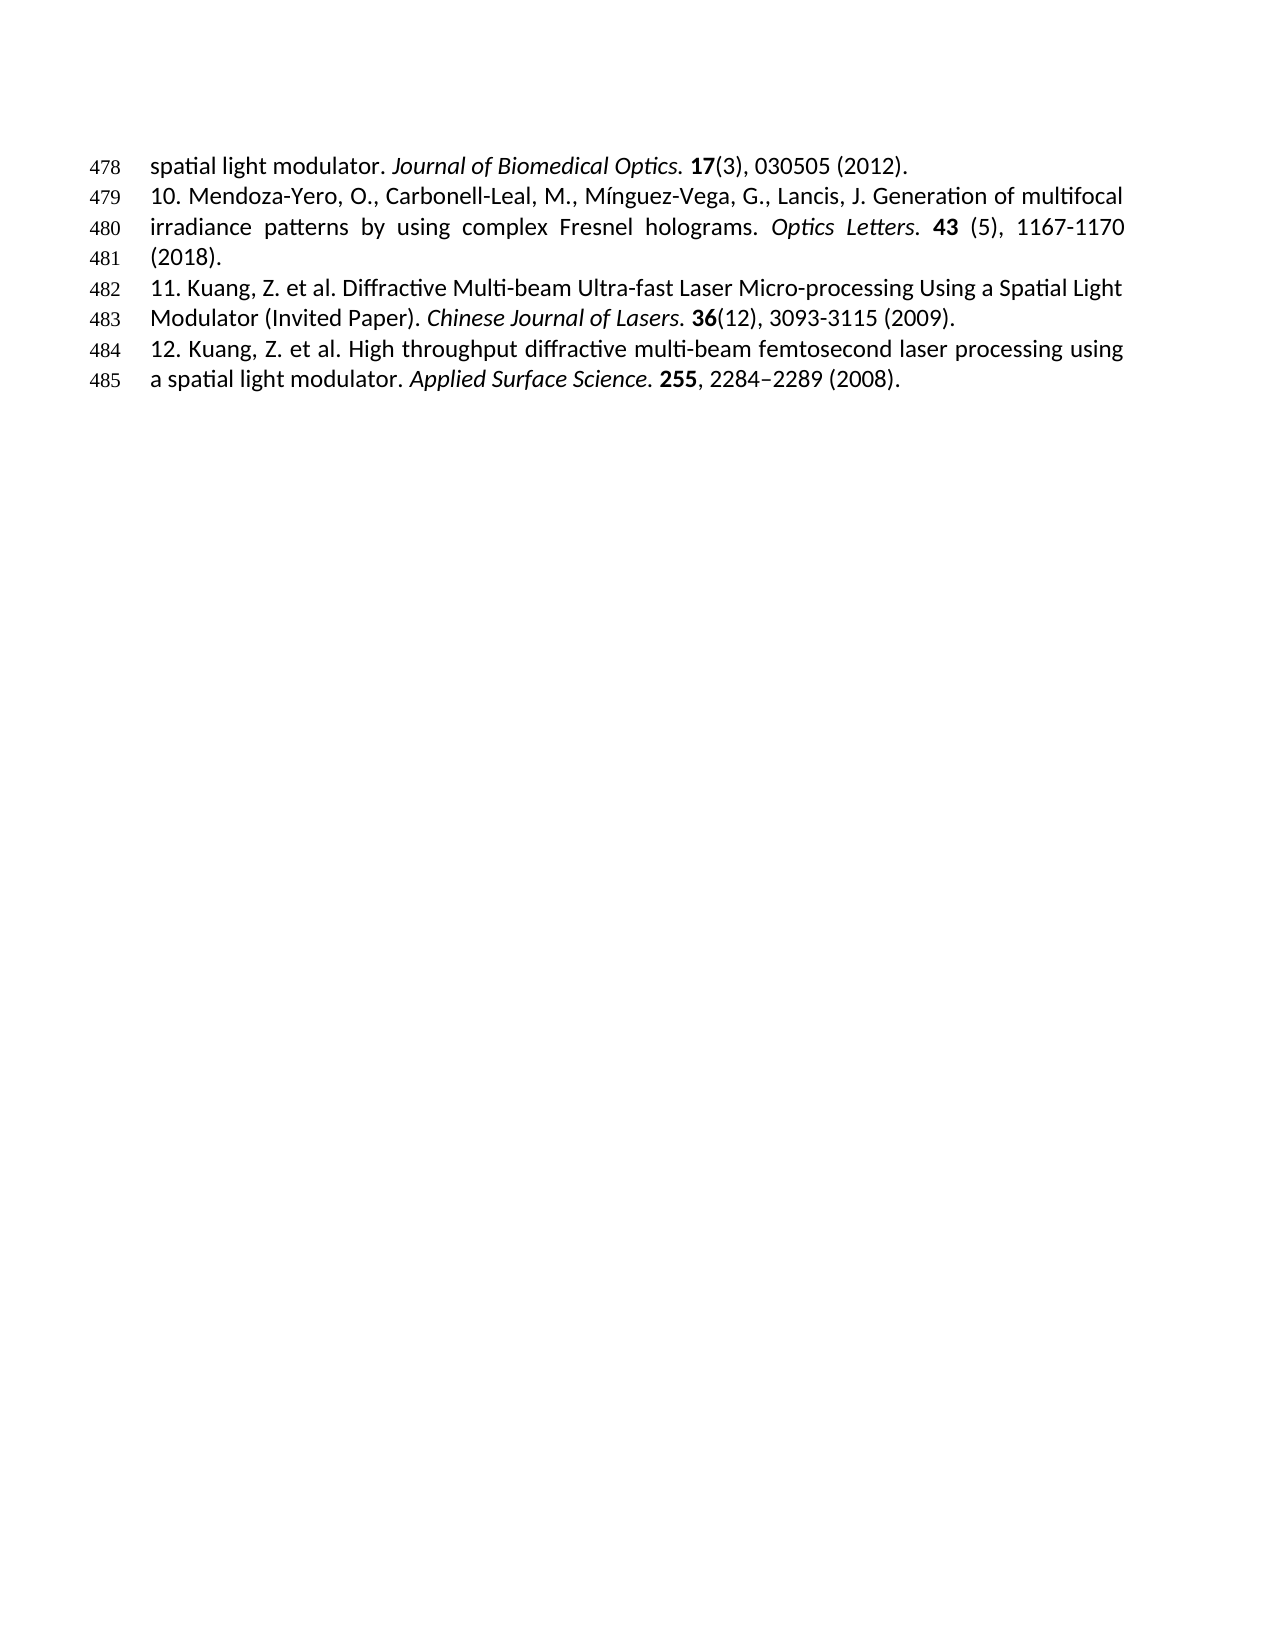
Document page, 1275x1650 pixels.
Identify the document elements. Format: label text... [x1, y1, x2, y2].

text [150, 150, 1125, 181]
text 12. Kuang, Z. et al. High throughput diffractive multi-beam femtosecond laser processing using a spatial light modulator. Applied Surface Science. 255, 2284–2289 (2008). [150, 333, 1125, 394]
text 10. Mendoza-Yero, O., Carbonell-Leal, M., Mínguez-Vega, G., Lancis, J. Generation of multifocal irradiance patterns by using complex Fresnel holograms. Optics Letters. 43 (5), 1167-1170 (2018). [150, 181, 1125, 272]
text 11. Kuang, Z. et al. Diffractive Multi-beam Ultra-fast Laser Micro-processing Using a Spatial Light Modulator (Invited Paper). Chinese Journal of Lasers. 36(12), 3093-3115 (2009). [150, 272, 1125, 333]
